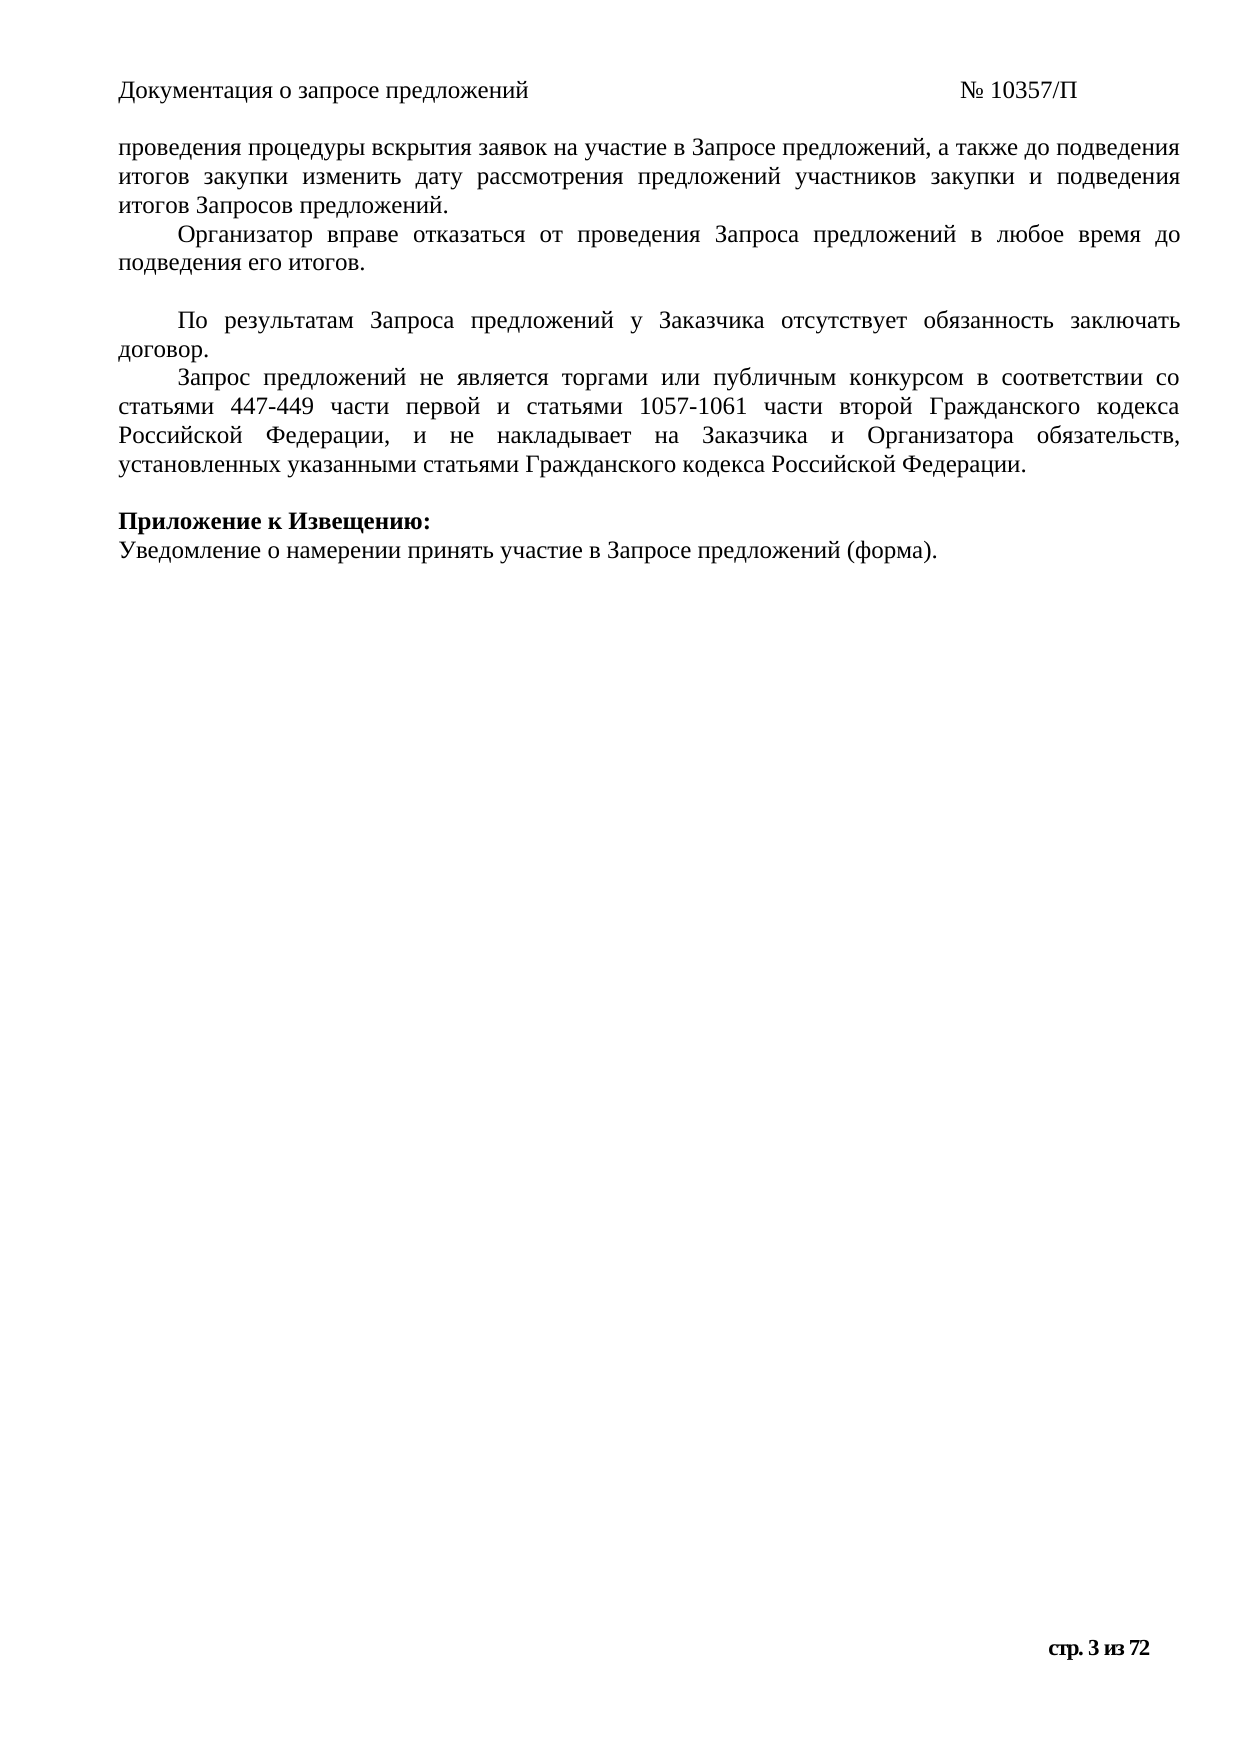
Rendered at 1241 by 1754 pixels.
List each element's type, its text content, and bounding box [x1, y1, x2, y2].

text Организатор вправе отказаться от проведения Запроса предложений в любое время до подведения его итогов. [118, 219, 1181, 276]
text Уведомление о намерении принять участие в Запросе предложений (форма). [118, 535, 1181, 564]
text Приложение к Извещению: [118, 506, 1181, 535]
text Запрос предложений не является торгами или публичным конкурсом в соответствии со статьями 447-449 части первой и статьями 1057-1061 части второй Гражданского кодекса Российской Федерации, и не накладывает на Заказчика и Организатора обязательств, установленных указанными статьями Гражданского кодекса Российской Федерации. [118, 362, 1181, 477]
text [118, 132, 1181, 219]
text По результатам Запроса предложений у Заказчика отсутствует обязанность заключать договор. [118, 305, 1181, 362]
